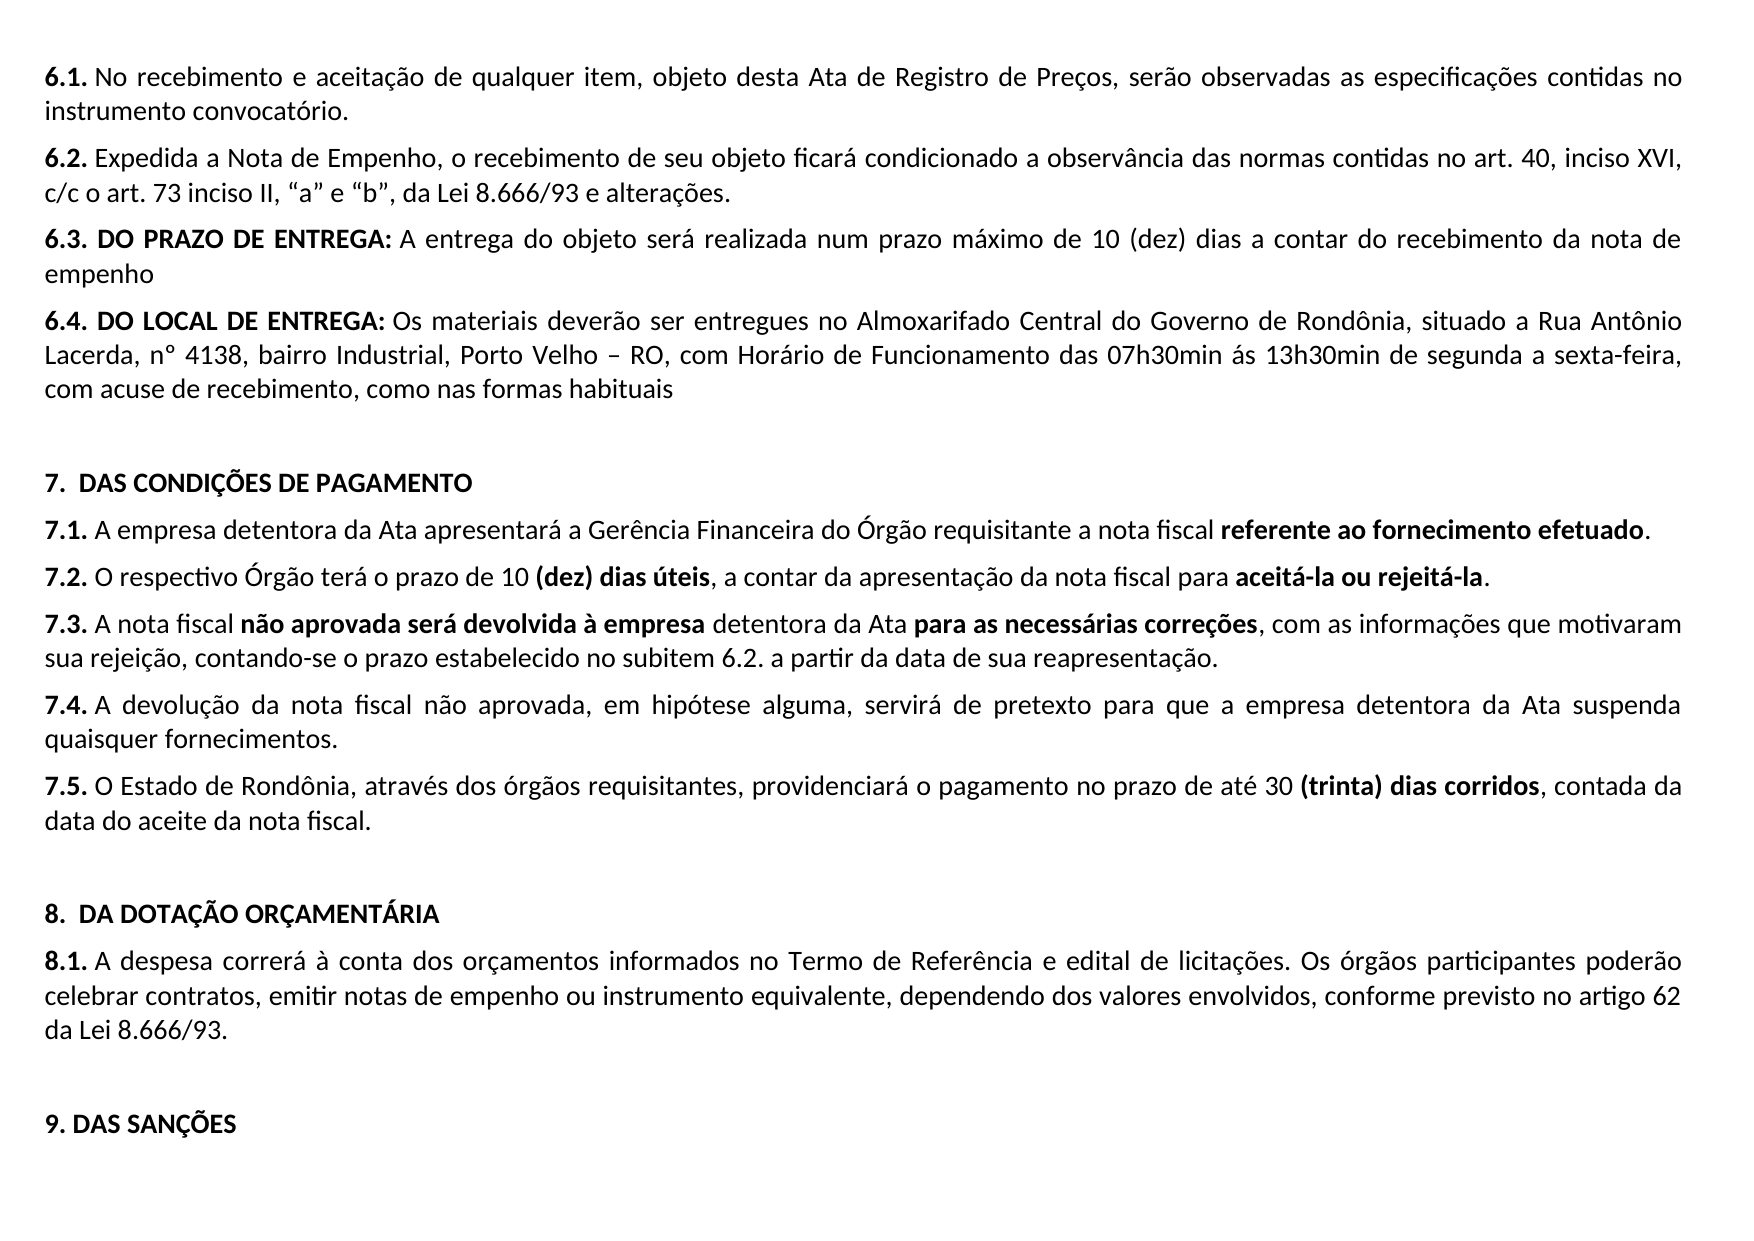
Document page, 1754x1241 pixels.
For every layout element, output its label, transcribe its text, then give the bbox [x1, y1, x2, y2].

text 9. DAS SANÇÕES [44, 1106, 1682, 1140]
text 6.4. DO LOCAL DE ENTREGA: Os materiais deverão ser entregues no Almoxarifado Central do Governo de Rondônia, situado a Rua Antônio Lacerda, nº 4138, bairro Industrial, Porto Velho – RO, com Horário de Funcionamento das 07h30min ás 13h30min de segunda a sexta-feira, com acuse de recebimento, como nas formas habituais [44, 303, 1682, 406]
text 7. DAS CONDIÇÕES DE PAGAMENTO [44, 465, 1682, 500]
text 7.4. A devolução da nota fiscal não aprovada, em hipótese alguma, servirá de pretexto para que a empresa detentora da Ata suspenda quaisquer fornecimentos. [44, 687, 1682, 756]
text 6.2. Expedida a Nota de Empenho, o recebimento de seu objeto ficará condicionado a observância das normas contidas no art. 40, inciso XVI, c/c o art. 73 inciso II, “a” e “b”, da Lei 8.666/93 e alterações. [44, 140, 1682, 209]
text 8. DA DOTAÇÃO ORÇAMENTÁRIA [44, 897, 1682, 931]
text 7.1. A empresa detentora da Ata apresentará a Gerência Financeira do Órgão requisitante a nota fiscal referente ao fornecimento efetuado. [44, 512, 1682, 547]
text 6.3. DO PRAZO DE ENTREGA: A entrega do objeto será realizada num prazo máximo de 10 (dez) dias a contar do recebimento da nota de empenho [44, 222, 1682, 290]
text 6.1. No recebimento e aceitação de qualquer item, objeto desta Ata de Registro de Preços, serão observadas as especificações contidas no instrumento convocatório. [44, 59, 1682, 128]
text 7.2. O respectivo Órgão terá o prazo de 10 (dez) dias úteis, a contar da apresentação da nota fiscal para aceitá-la ou rejeitá-la. [44, 559, 1682, 593]
text 8.1. A despesa correrá à conta dos orçamentos informados no Termo de Referência e edital de licitações. Os órgãos participantes poderão celebrar contratos, emitir notas de empenho ou instrumento equivalente, dependendo dos valores envolvidos, conforme previsto no artigo 62 da Lei 8.666/93. [44, 943, 1682, 1047]
text 7.3. A nota fiscal não aprovada será devolvida à empresa detentora da Ata para as necessárias correções, com as informações que motivaram sua rejeição, contando-se o prazo estabelecido no subitem 6.2. a partir da data de sua reapresentação. [44, 606, 1682, 675]
text 7.5. O Estado de Rondônia, através dos órgãos requisitantes, providenciará o pagamento no prazo de até 30 (trinta) dias corridos, contada da data do aceite da nota fiscal. [44, 768, 1682, 837]
